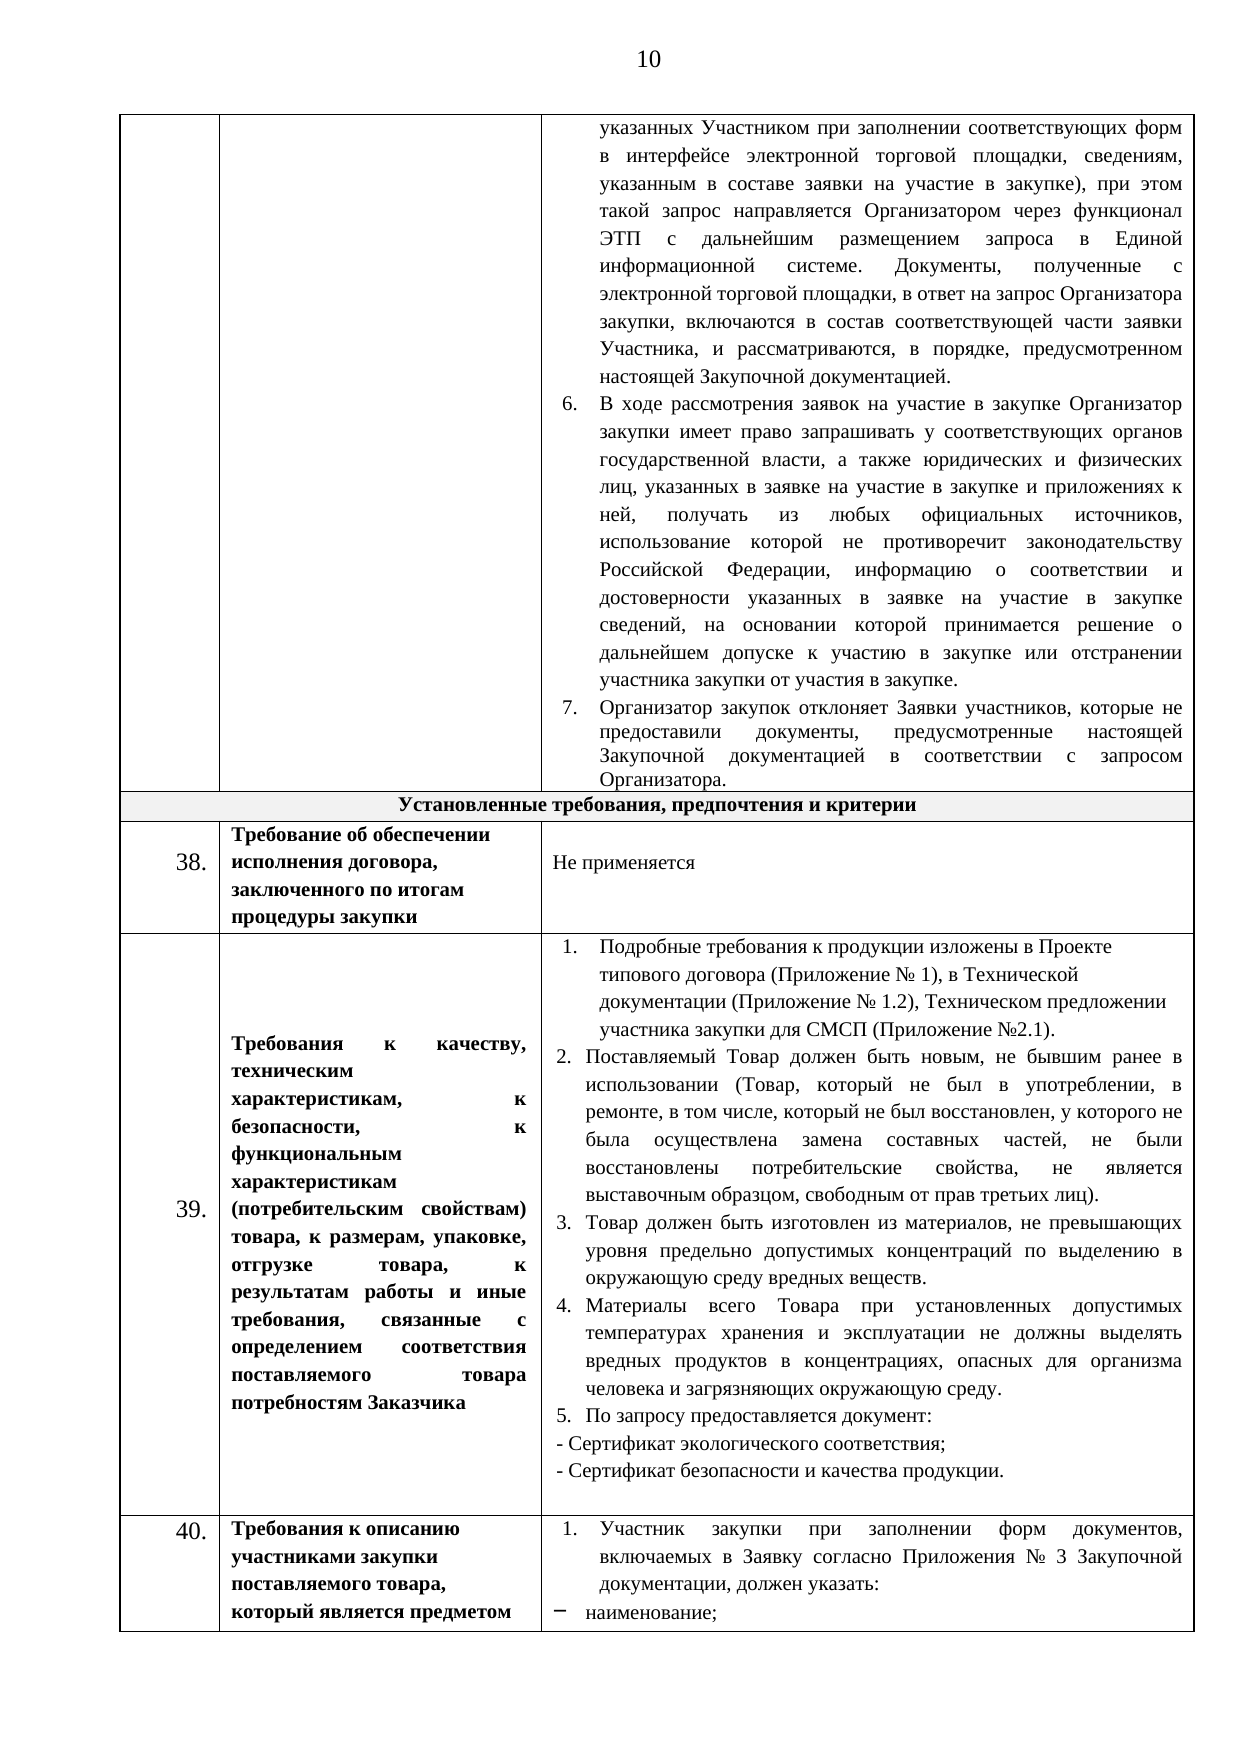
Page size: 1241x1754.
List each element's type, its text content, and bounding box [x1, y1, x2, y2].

table_cell [121, 1516, 219, 1631]
table_cell [121, 115, 219, 791]
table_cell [542, 115, 1193, 791]
table_cell [121, 822, 219, 933]
table_cell Не применяется [542, 822, 1193, 933]
table_cell Подробные требования к продукции изложены в Проекте типового договора (Приложение № 1), в Технической документации (Приложение № 1.2), Техническом предложении участника закупки для СМСП (Приложение №2.1). Поставляемый Товар должен быть новым, не бывшим ранее в использовании (Товар, который не был в употреблении, в ремонте, в том числе, который не был восстановлен, у которого не была осуществлена замена составных частей, не были восстановлены потребительские свойства, не является выставочным образцом, свободным от прав третьих лиц). Товар должен быть изготовлен из материалов, не превышающих уровня предельно допустимых концентраций по выделению в окружающую среду вредных веществ. Материалы всего Товара при установленных допустимых температурах хранения и эксплуатации не должны выделять вредных продуктов в концентрациях, опасных для организма человека и загрязняющих окружающую среду. По запросу предоставляется документ: - Сертификат экологического соответствия; - Сертификат безопасности и качества продукции. [542, 934, 1193, 1515]
table_cell Установленные требования, предпочтения и критерии [121, 792, 1193, 821]
table_cell Требование об обеспечении исполнения договора, заключенного по итогам процедуры закупки [220, 822, 541, 933]
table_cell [220, 1516, 541, 1631]
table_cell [542, 1516, 1193, 1631]
table_cell [121, 934, 219, 1515]
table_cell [220, 115, 541, 791]
table_cell Требования к качеству, техническим характеристикам, к безопасности, к функциональным характеристикам (потребительским свойствам) товара, к размерам, упаковке, отгрузке товара, к результатам работы и иные требования, связанные с определением соответствия поставляемого товара потребностям Заказчика [220, 934, 541, 1515]
